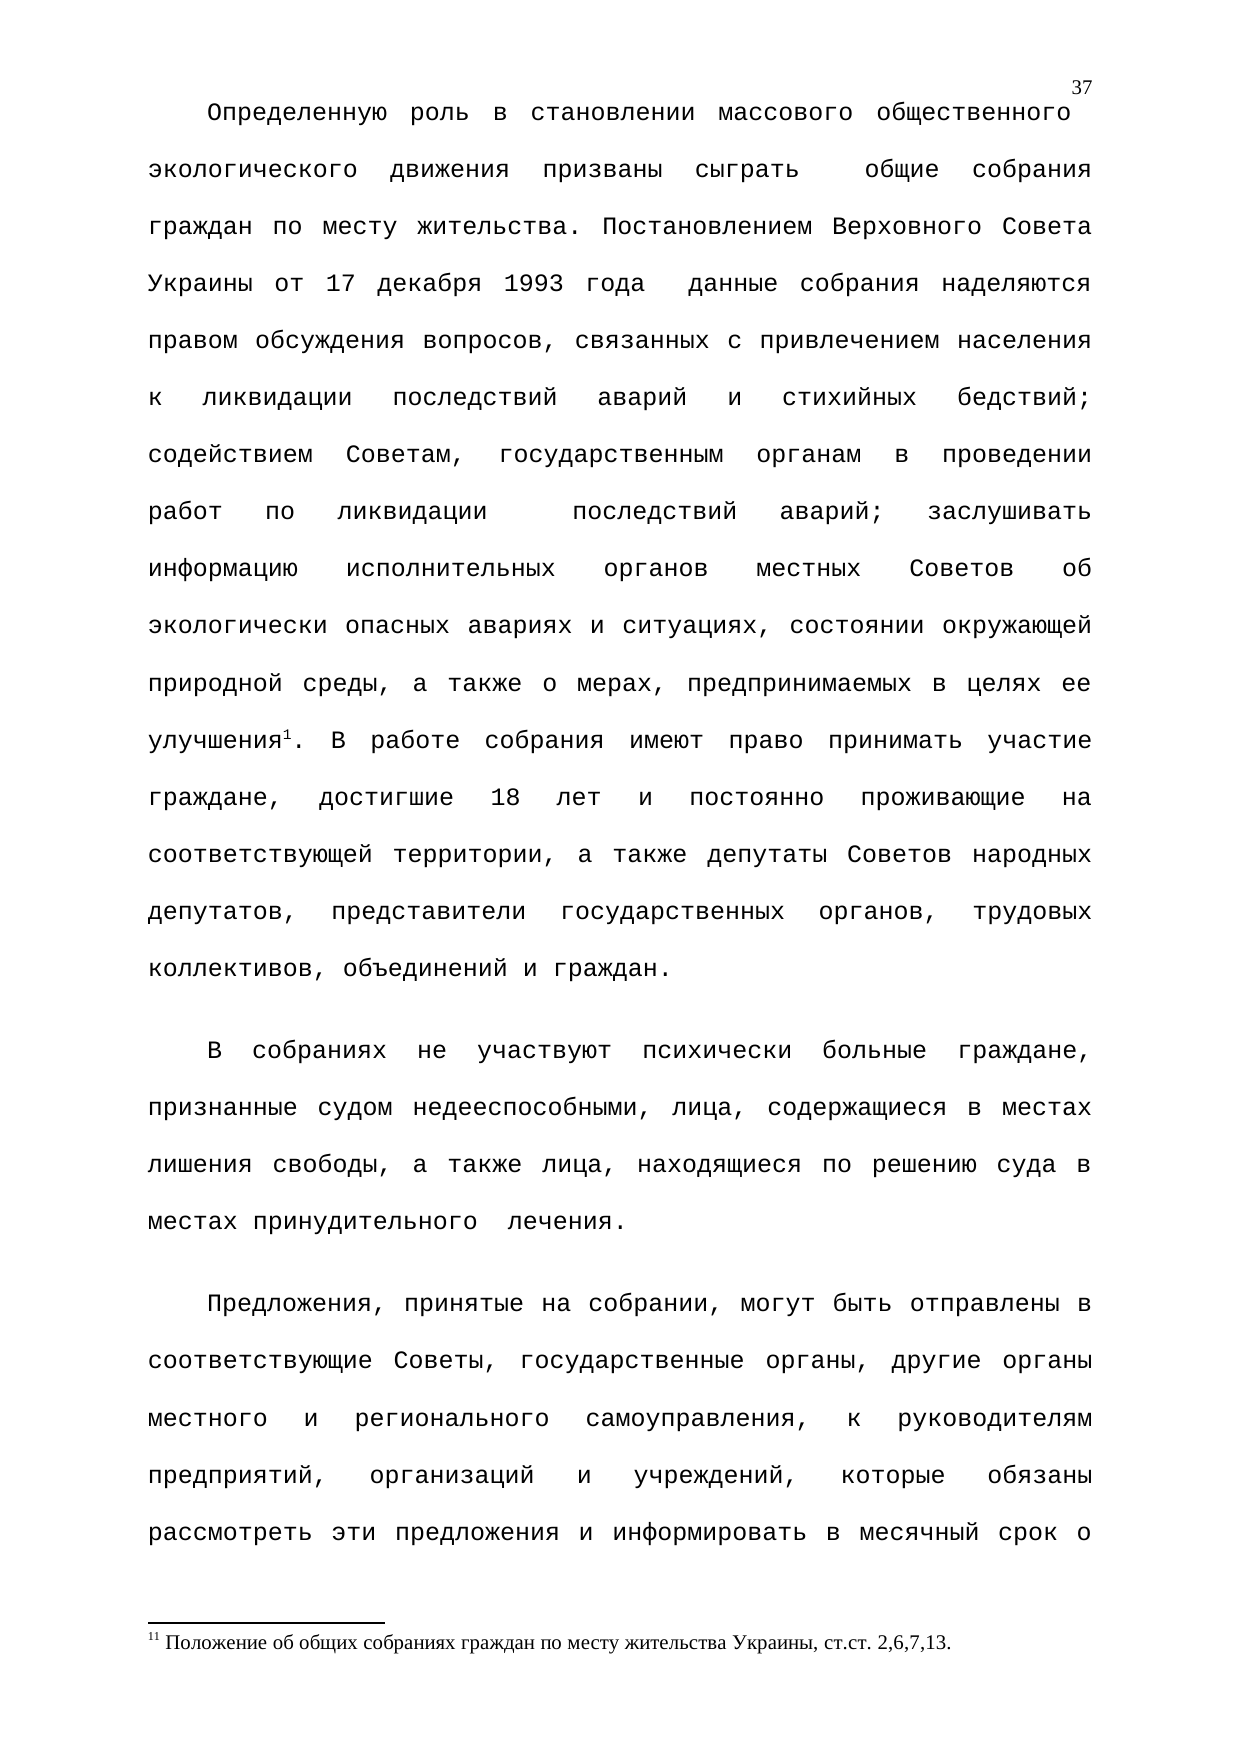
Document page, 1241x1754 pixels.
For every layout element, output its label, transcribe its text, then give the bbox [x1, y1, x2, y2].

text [148, 1291, 1092, 1548]
text Определенную роль в становлении массового общественного экологического движения призваны сыграть общие собрания граждан по месту жительства. Постановлением Верховного Совета Украины от 17 декабря 1993 года данные собрания наделяются правом обсуждения вопросов, связанных с привлечением населения к ликвидации последствий аварий и стихийных бедствий; содействием Советам, государственным органам в проведении работ по ликвидации последствий аварий; заслушивать информацию исполнительных органов местных Советов об экологически опасных авариях и ситуациях, состоянии окружающей природной среды, а также о мерах, предпринимаемых в целях ее улучшения1. В работе собрания имеют право принимать участие граждане, достигшие 18 лет и постоянно проживающие на соответствующей территории, а также депутаты Советов народных депутатов, представители государственных органов, трудовых коллективов, объединений и граждан. [148, 99, 1092, 984]
text В собраниях не участвуют психически больные граждане, признанные судом недееспособными, лица, содержащиеся в местах лишения свободы, а также лица, находящиеся по решению суда в местах принудительного лечения. [148, 1037, 1092, 1237]
